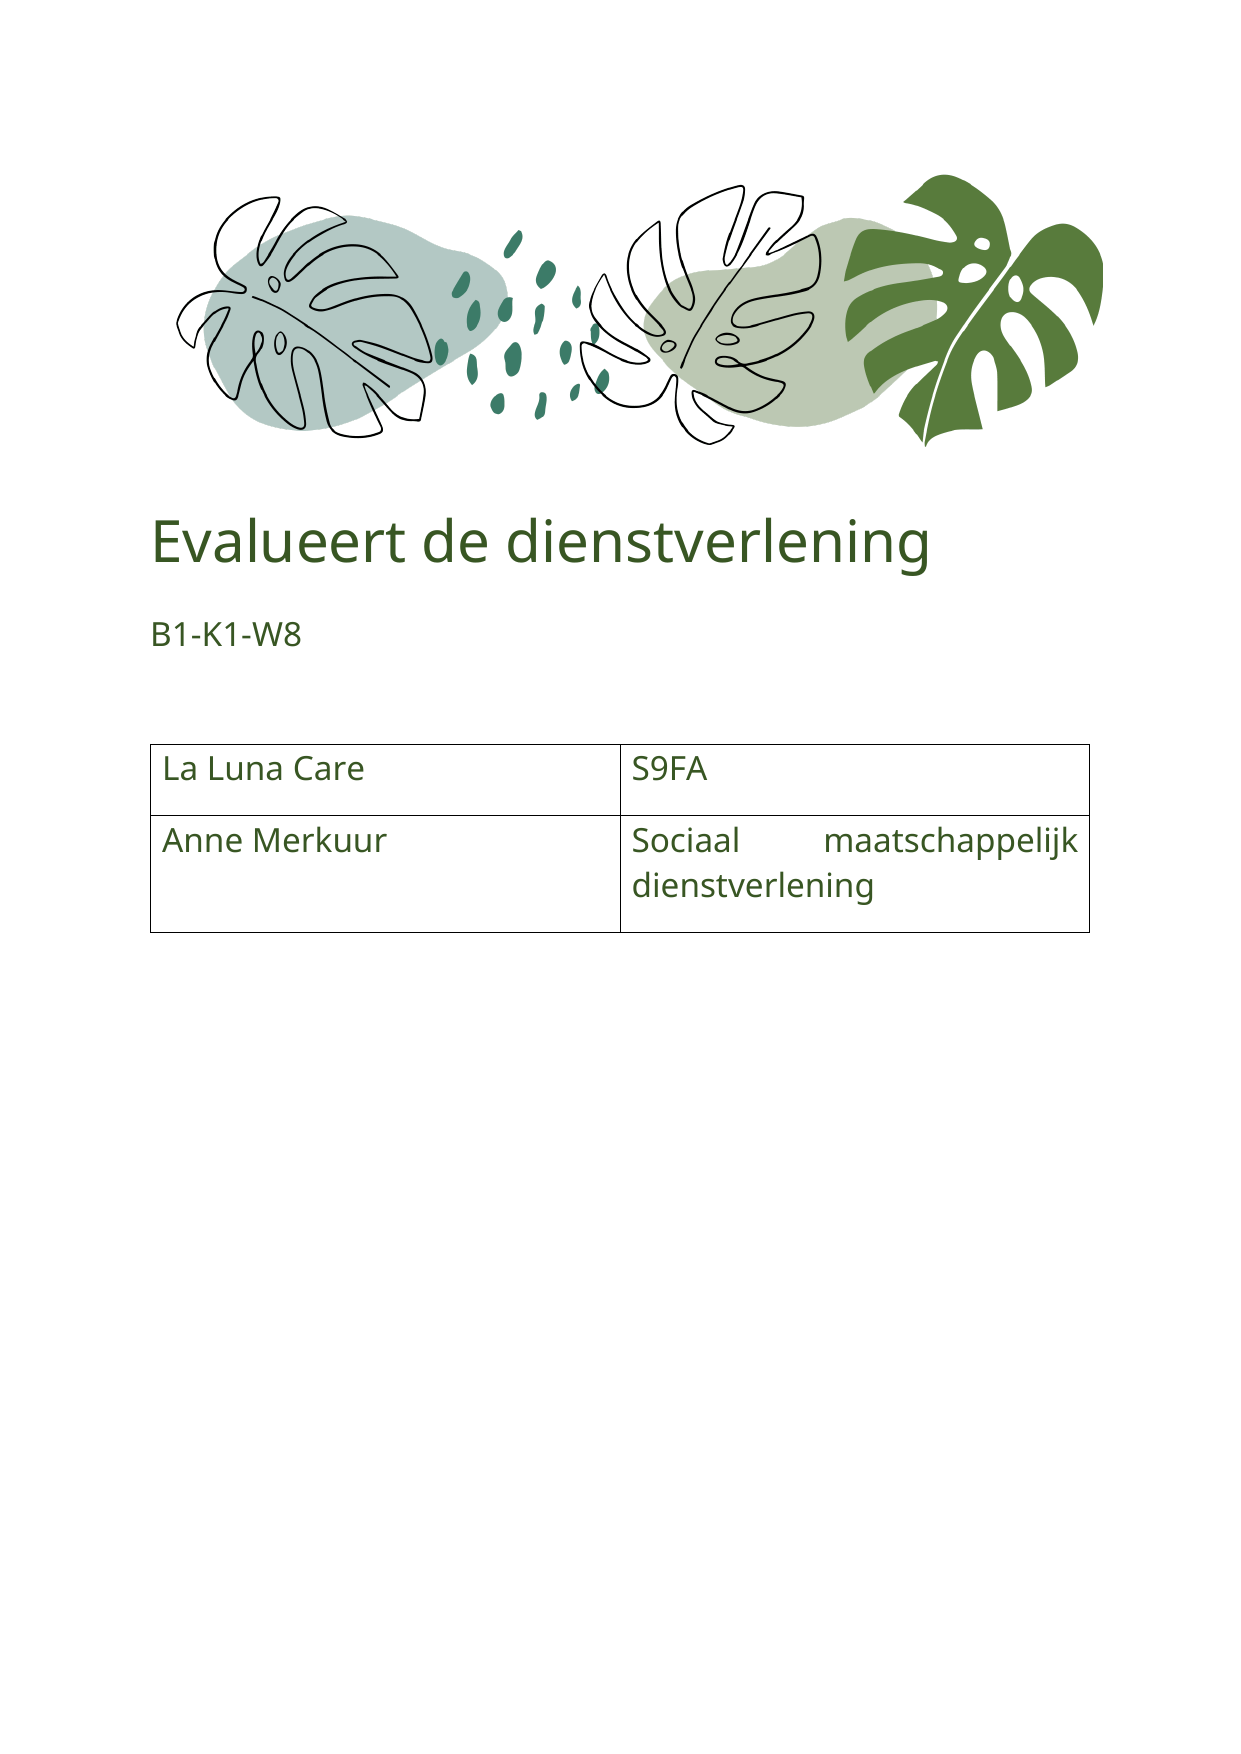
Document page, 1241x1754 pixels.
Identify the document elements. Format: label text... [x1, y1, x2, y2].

table_header La Luna Care [151, 745, 620, 815]
text B1-K1-W8 [150, 611, 1090, 657]
table_header S9FA [621, 745, 1089, 815]
text Evalueert de dienstverlening [150, 500, 1090, 580]
table_cell Sociaal maatschappelijk dienstverlening [621, 816, 1089, 932]
table_cell Anne Merkuur [151, 816, 620, 932]
